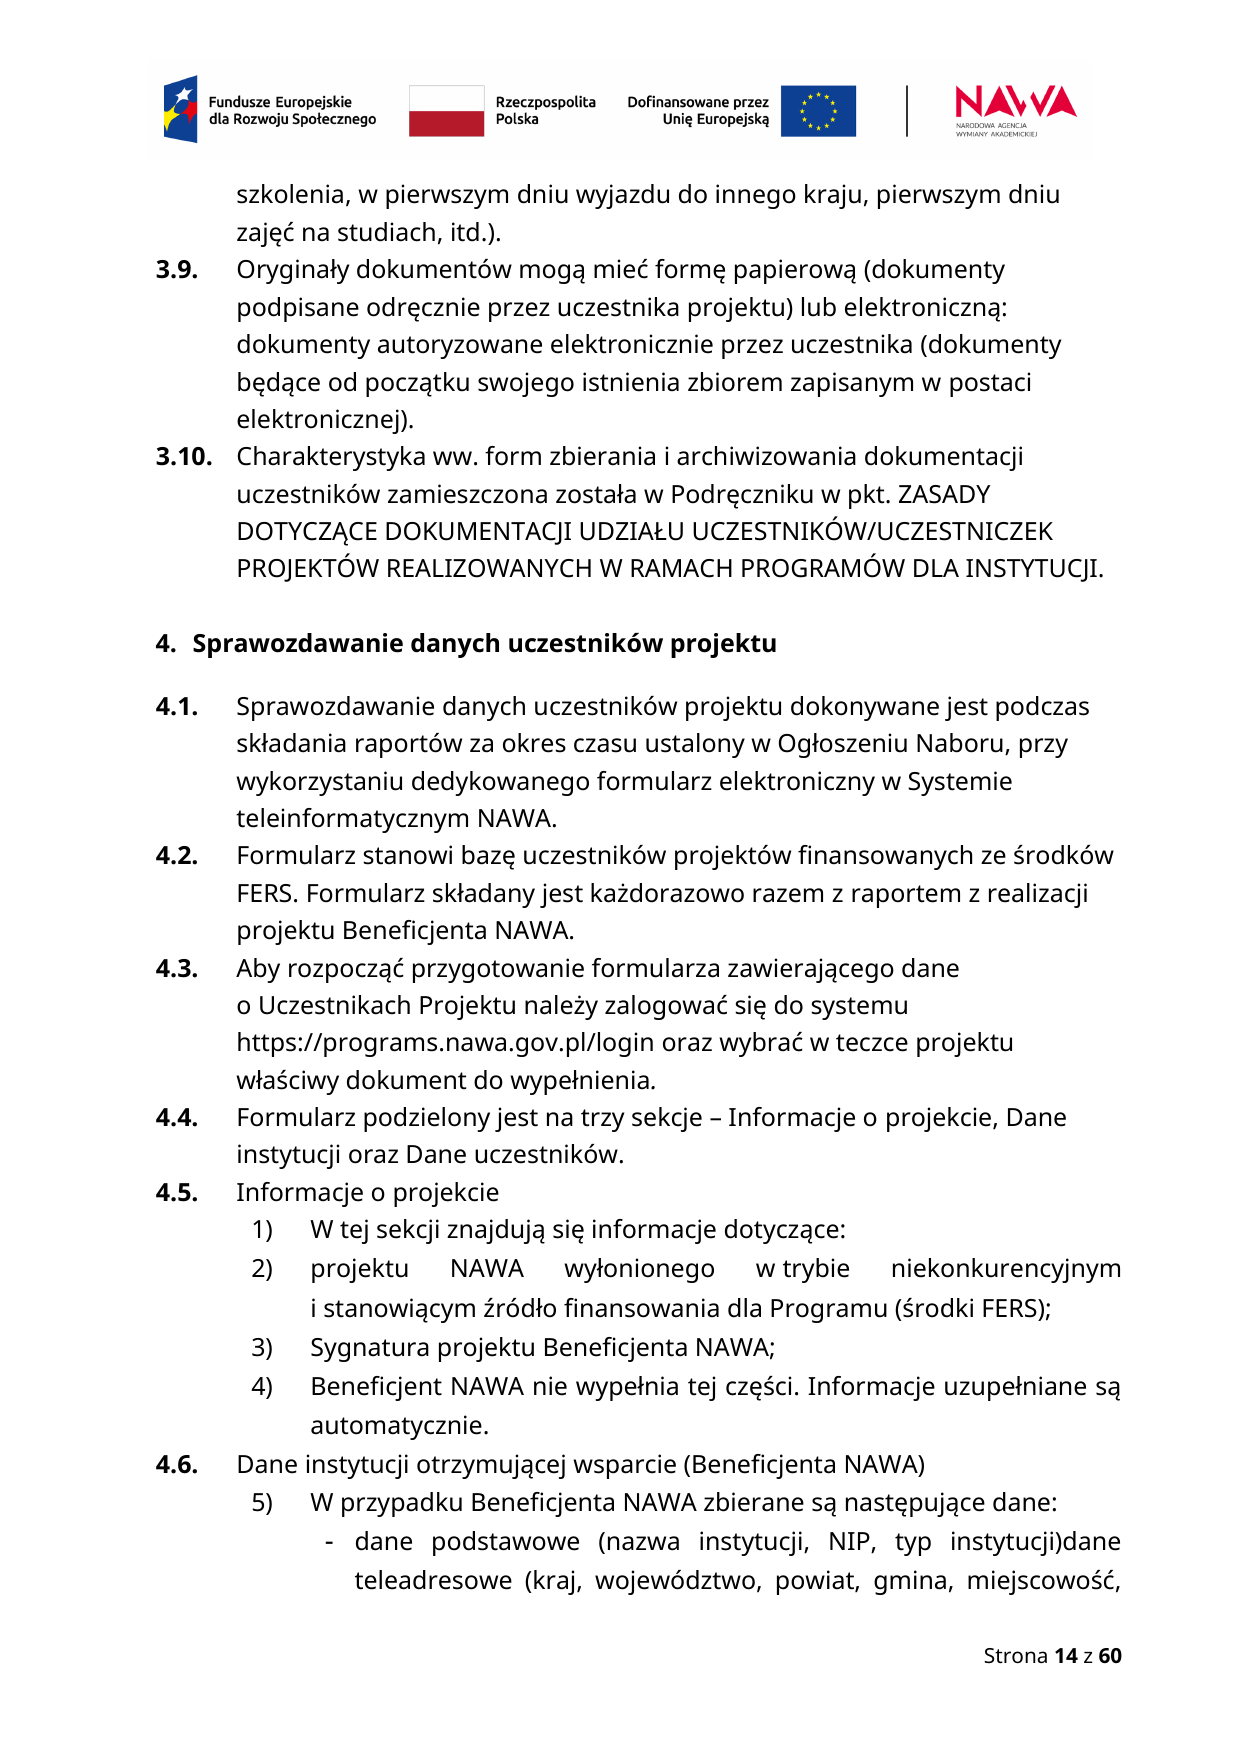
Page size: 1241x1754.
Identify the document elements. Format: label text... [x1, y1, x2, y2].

list Sprawozdawanie danych uczestników projektu dokonywane jest podczas składania raportów za okres czasu ustalony w Ogłoszeniu Naboru, przy wykorzystaniu dedykowanego formularz elektroniczny w Systemie teleinformatycznym NAWA. [156, 688, 1122, 835]
picture [147, 59, 1093, 160]
list projektu NAWA wyłonionego w trybie niekonkurencyjnym i stanowiącym źródło finansowania dla Programu (środki FERS); [251, 1251, 1122, 1324]
list Dane instytucji otrzymującej wsparcie (Beneficjenta NAWA) [156, 1447, 1122, 1481]
list W przypadku Beneficjenta NAWA zbierane są następujące dane: [251, 1484, 1122, 1518]
list Aby rozpocząć przygotowanie formularza zawierającego dane o Uczestnikach Projektu należy zalogować się do systemu https://programs.nawa.gov.pl/login oraz wybrać w teczce projektu właściwy dokument do wypełnienia. [156, 950, 1122, 1096]
list Charakterystyka ww. form zbierania i archiwizowania dokumentacji uczestników zamieszczona została w Podręczniku w pkt. ZASADY DOTYCZĄCE DOKUMENTACJI UDZIAŁU UCZESTNIKÓW/UCZESTNICZEK PROJEKTÓW REALIZOWANYCH W RAMACH PROGRAMÓW DLA INSTYTUCJI. [156, 439, 1122, 585]
list Formularz podzielony jest na trzy sekcje – Informacje o projekcie, Dane instytucji oraz Dane uczestników. [156, 1100, 1122, 1171]
list W tej sekcji znajdują się informacje dotyczące: [251, 1212, 1122, 1246]
list Formularz stanowi bazę uczestników projektów finansowanych ze środków FERS. Formularz składany jest każdorazowo razem z raportem z realizacji projektu Beneficjenta NAWA. [156, 838, 1122, 947]
list Oryginały dokumentów mogą mieć formę papierową (dokumenty podpisane odręcznie przez uczestnika projektu) lub elektroniczną: dokumenty autoryzowane elektronicznie przez uczestnika (dokumenty będące od początku swojego istnienia zbiorem zapisanym w postaci elektronicznej). [156, 252, 1122, 436]
list Beneficjent NAWA nie wypełnia tej części. Informacje uzupełniane są automatycznie. [251, 1369, 1122, 1442]
list Informacje o projekcie [156, 1174, 1122, 1209]
list Sprawozdawanie danych uczestników projektu [155, 626, 1122, 660]
list Sygnatura projektu Beneficjenta NAWA; [251, 1329, 1122, 1363]
